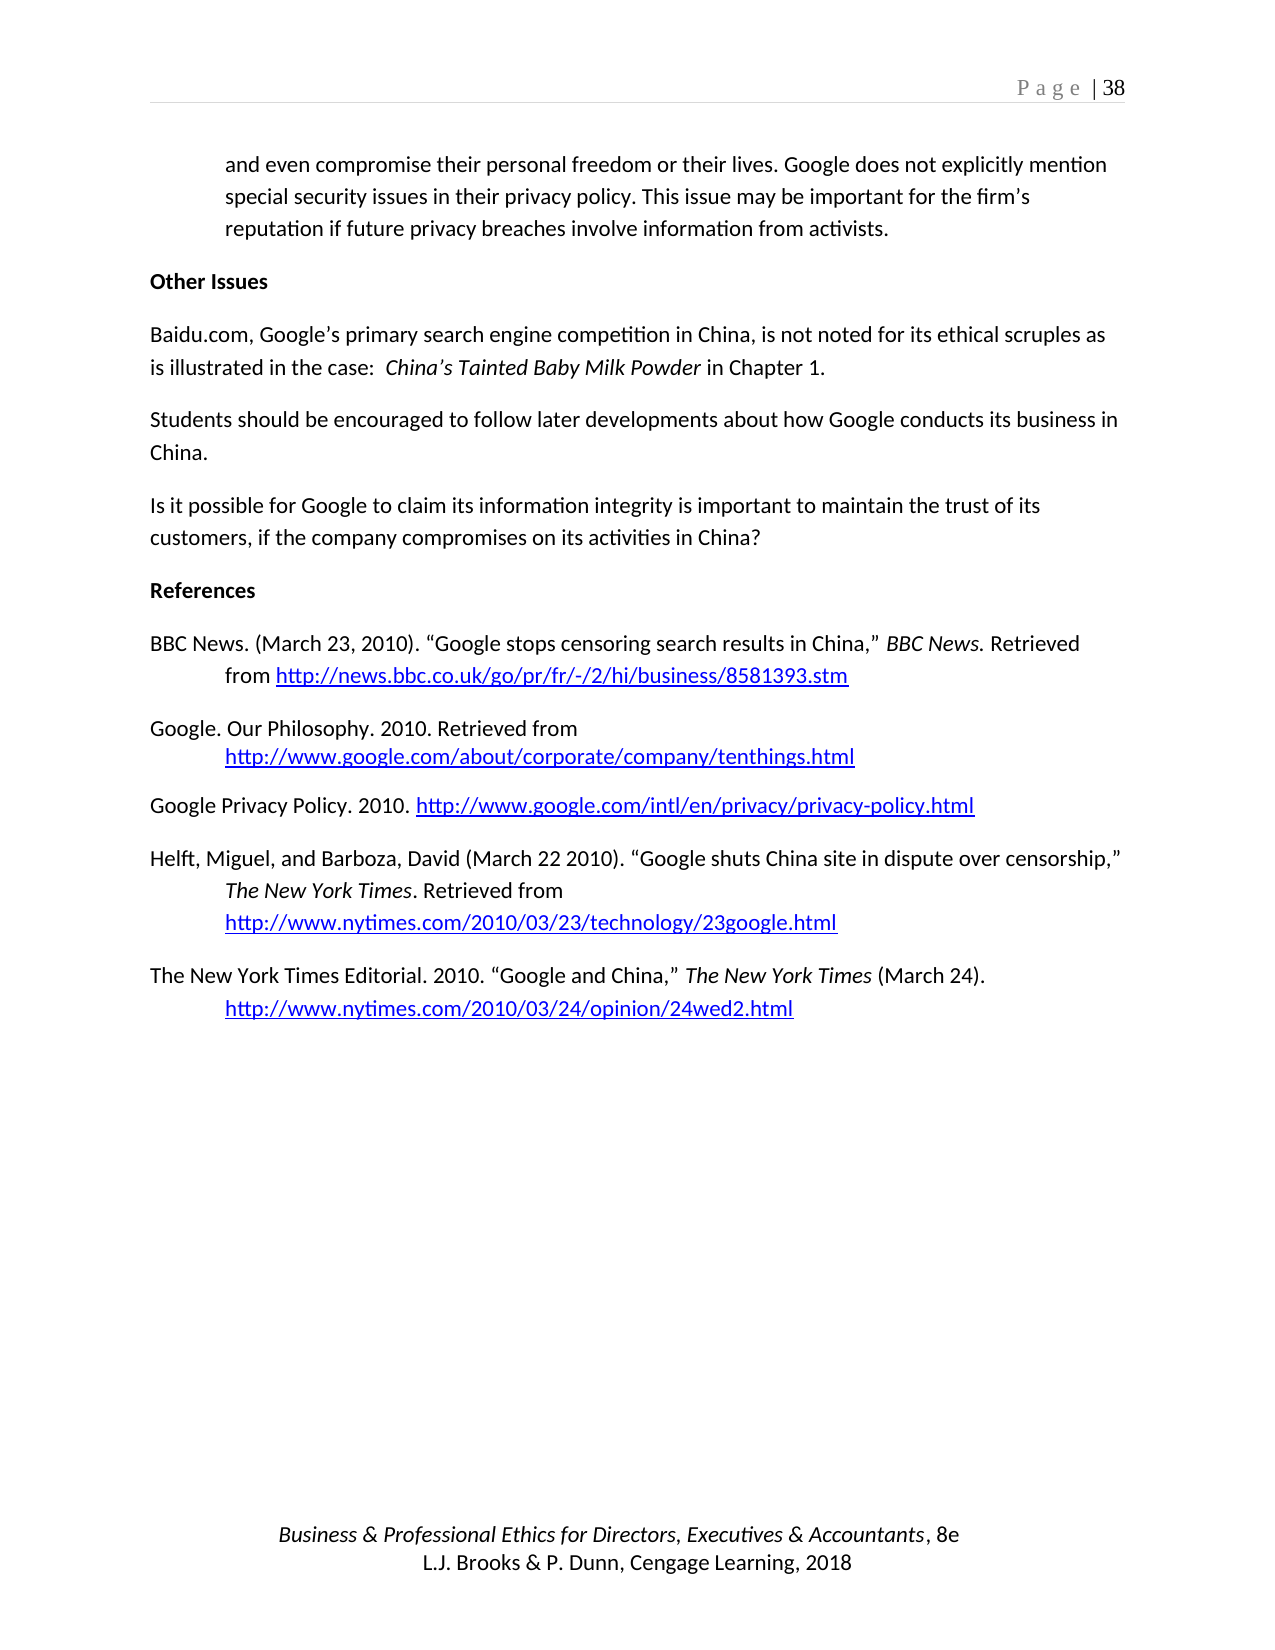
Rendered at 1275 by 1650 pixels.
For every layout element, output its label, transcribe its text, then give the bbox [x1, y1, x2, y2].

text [225, 150, 1125, 242]
text The New York Times Editorial. 2010. “Google and China,” The New York Times (March 24). http://www.nytimes.com/2010/03/24/opinion/24wed2.html [150, 962, 1125, 1022]
text Baidu.com, Google’s primary search engine competition in China, is not noted for its ethical scruples as is illustrated in the case: China’s Tainted Baby Milk Powder in Chapter 1. [150, 320, 1125, 381]
text Google Privacy Policy. 2010. http://www.google.com/intl/en/privacy/privacy-policy.html [150, 791, 1125, 819]
text References [150, 576, 1125, 604]
text Google. Our Philosophy. 2010. Retrieved from http://www.google.com/about/corporate/company/tenthings.html [150, 714, 1125, 770]
text Students should be encouraged to follow later developments about how Google conducts its business in China. [150, 406, 1125, 466]
text BBC News. (March 23, 2010). “Google stops censoring search results in China,” BBC News. Retrieved from http://news.bbc.co.uk/go/pr/fr/-/2/hi/business/8581393.stm [150, 629, 1125, 689]
text Is it possible for Google to claim its information integrity is important to maintain the trust of its customers, if the company compromises on its activities in China? [150, 491, 1125, 551]
text Helft, Miguel, and Barboza, David (March 22 2010). “Google shuts China site in dispute over censorship,” The New York Times. Retrieved from http://www.nytimes.com/2010/03/23/technology/23google.html [150, 844, 1125, 937]
text Other Issues [150, 267, 1125, 295]
